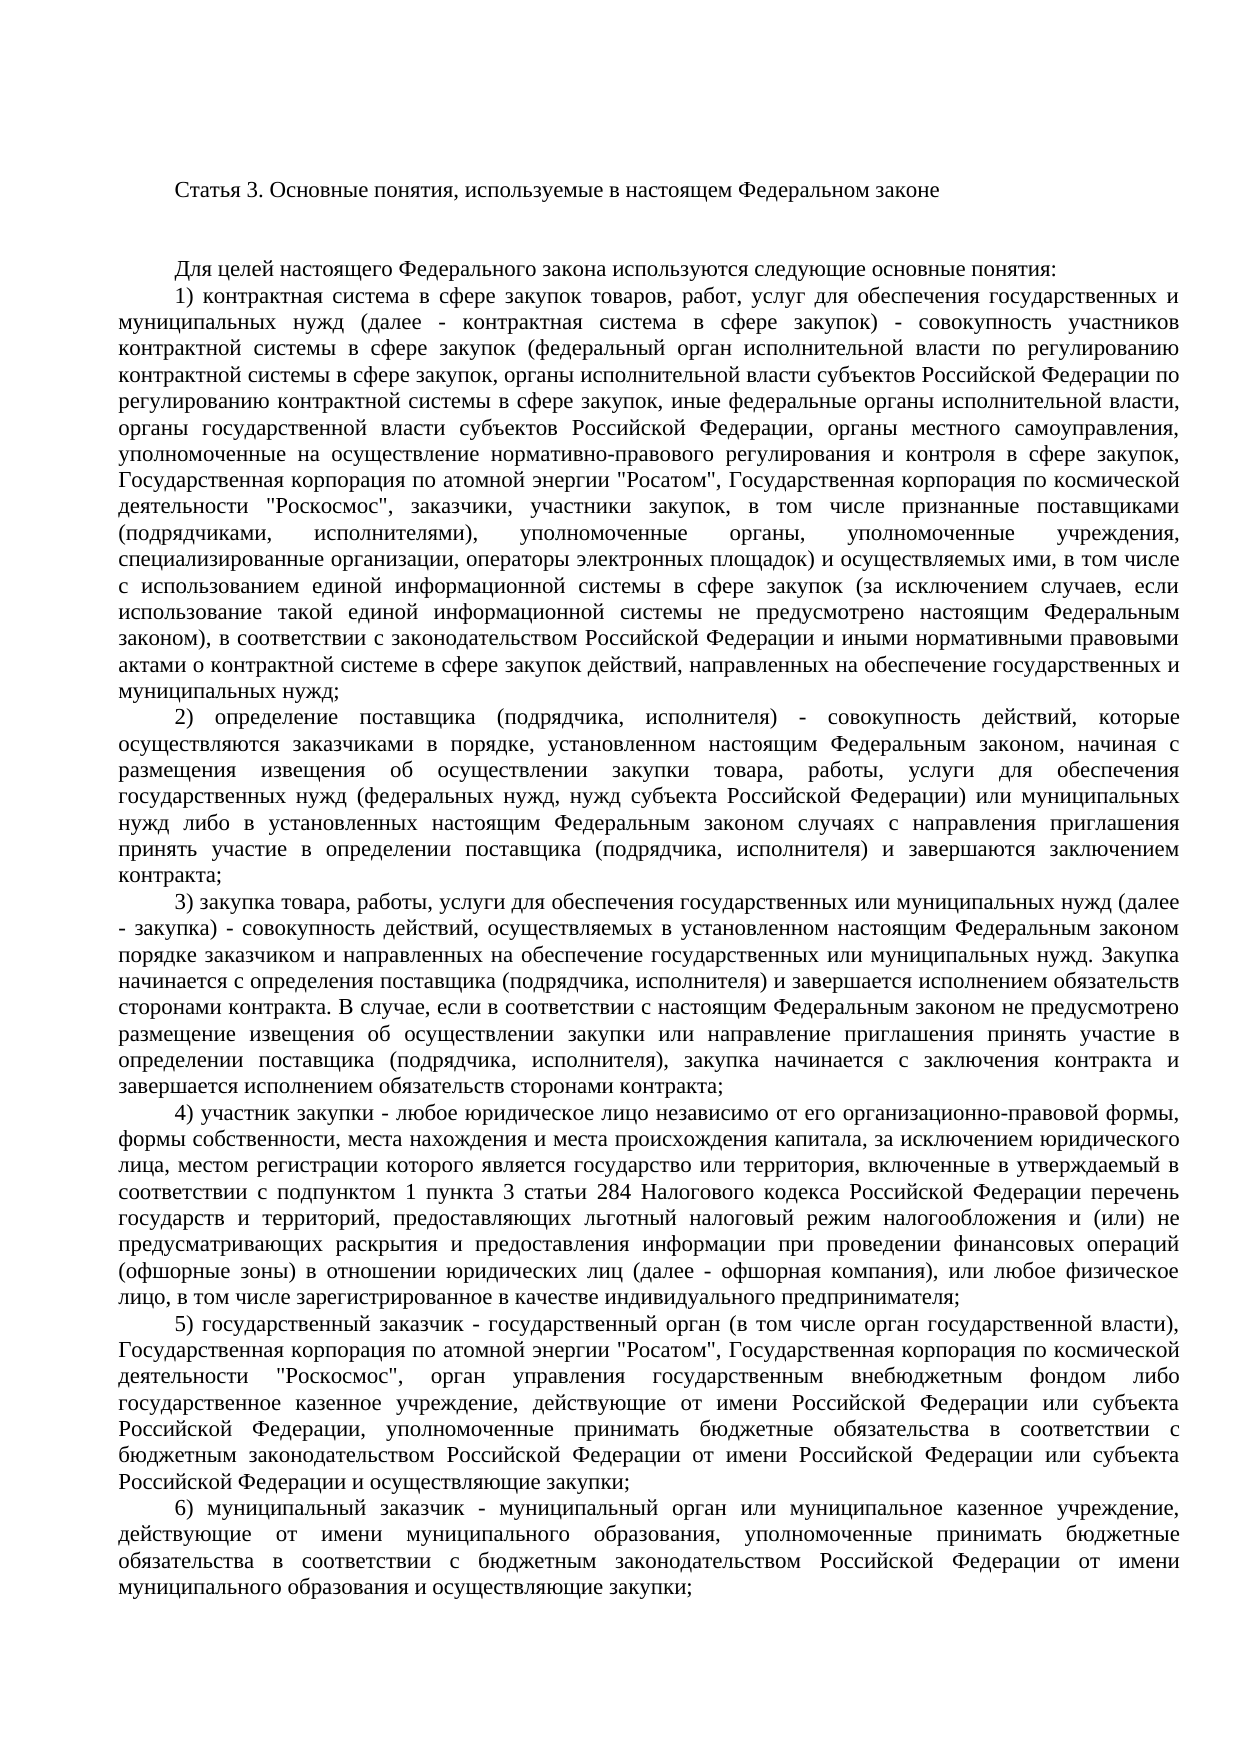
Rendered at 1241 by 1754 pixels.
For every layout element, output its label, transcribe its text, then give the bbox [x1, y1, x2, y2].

text 5) государственный заказчик - государственный орган (в том числе орган государственной власти), Государственная корпорация по атомной энергии "Росатом", Государственная корпорация по космической деятельности "Роскосмос", орган управления государственным внебюджетным фондом либо государственное казенное учреждение, действующие от имени Российской Федерации или субъекта Российской Федерации, уполномоченные принимать бюджетные обязательства в соответствии с бюджетным законодательством Российской Федерации от имени Российской Федерации или субъекта Российской Федерации и осуществляющие закупки; [118, 1309, 1181, 1494]
text 2) определение поставщика (подрядчика, исполнителя) - совокупность действий, которые осуществляются заказчиками в порядке, установленном настоящим Федеральным законом, начиная с размещения извещения об осуществлении закупки товара, работы, услуги для обеспечения государственных нужд (федеральных нужд, нужд субъекта Российской Федерации) или муниципальных нужд либо в установленных настоящим Федеральным законом случаях с направления приглашения принять участие в определении поставщика (подрядчика, исполнителя) и завершаются заключением контракта; [118, 703, 1181, 888]
text 1) контрактная система в сфере закупок товаров, работ, услуг для обеспечения государственных и муниципальных нужд (далее - контрактная система в сфере закупок) - совокупность участников контрактной системы в сфере закупок (федеральный орган исполнительной власти по регулированию контрактной системы в сфере закупок, органы исполнительной власти субъектов Российской Федерации по регулированию контрактной системы в сфере закупок, иные федеральные органы исполнительной власти, органы государственной власти субъектов Российской Федерации, органы местного самоуправления, уполномоченные на осуществление нормативно-правового регулирования и контроля в сфере закупок, Государственная корпорация по атомной энергии "Росатом", Государственная корпорация по космической деятельности "Роскосмос", заказчики, участники закупок, в том числе признанные поставщиками (подрядчиками, исполнителями), уполномоченные органы, уполномоченные учреждения, специализированные организации, операторы электронных площадок) и осуществляемых ими, в том числе с использованием единой информационной системы в сфере закупок (за исключением случаев, если использование такой единой информационной системы не предусмотрено настоящим Федеральным законом), в соответствии с законодательством Российской Федерации и иными нормативными правовыми актами о контрактной системе в сфере закупок действий, направленных на обеспечение государственных и муниципальных нужд; [118, 282, 1181, 703]
text Статья 3. Основные понятия, используемые в настоящем Федеральном законе [118, 176, 1181, 203]
text 3) закупка товара, работы, услуги для обеспечения государственных или муниципальных нужд (далее - закупка) - совокупность действий, осуществляемых в установленном настоящим Федеральным законом порядке заказчиком и направленных на обеспечение государственных или муниципальных нужд. Закупка начинается с определения поставщика (подрядчика, исполнителя) и завершается исполнением обязательств сторонами контракта. В случае, если в соответствии с настоящим Федеральным законом не предусмотрено размещение извещения об осуществлении закупки или направление приглашения принять участие в определении поставщика (подрядчика, исполнителя), закупка начинается с заключения контракта и завершается исполнением обязательств сторонами контракта; [118, 888, 1181, 1099]
text 4) участник закупки - любое юридическое лицо независимо от его организационно-правовой формы, формы собственности, места нахождения и места происхождения капитала, за исключением юридического лица, местом регистрации которого является государство или территория, включенные в утверждаемый в соответствии с подпунктом 1 пункта 3 статьи 284 Налогового кодекса Российской Федерации перечень государств и территорий, предоставляющих льготный налоговый режим налогообложения и (или) не предусматривающих раскрытия и предоставления информации при проведении финансовых операций (офшорные зоны) в отношении юридических лиц (далее - офшорная компания), или любое физическое лицо, в том числе зарегистрированное в качестве индивидуального предпринимателя; [118, 1099, 1181, 1309]
text 6) муниципальный заказчик - муниципальный орган или муниципальное казенное учреждение, действующие от имени муниципального образования, уполномоченные принимать бюджетные обязательства в соответствии с бюджетным законодательством Российской Федерации от имени муниципального образования и осуществляющие закупки; [118, 1494, 1181, 1599]
text Для целей настоящего Федерального закона используются следующие основные понятия: [118, 255, 1181, 282]
